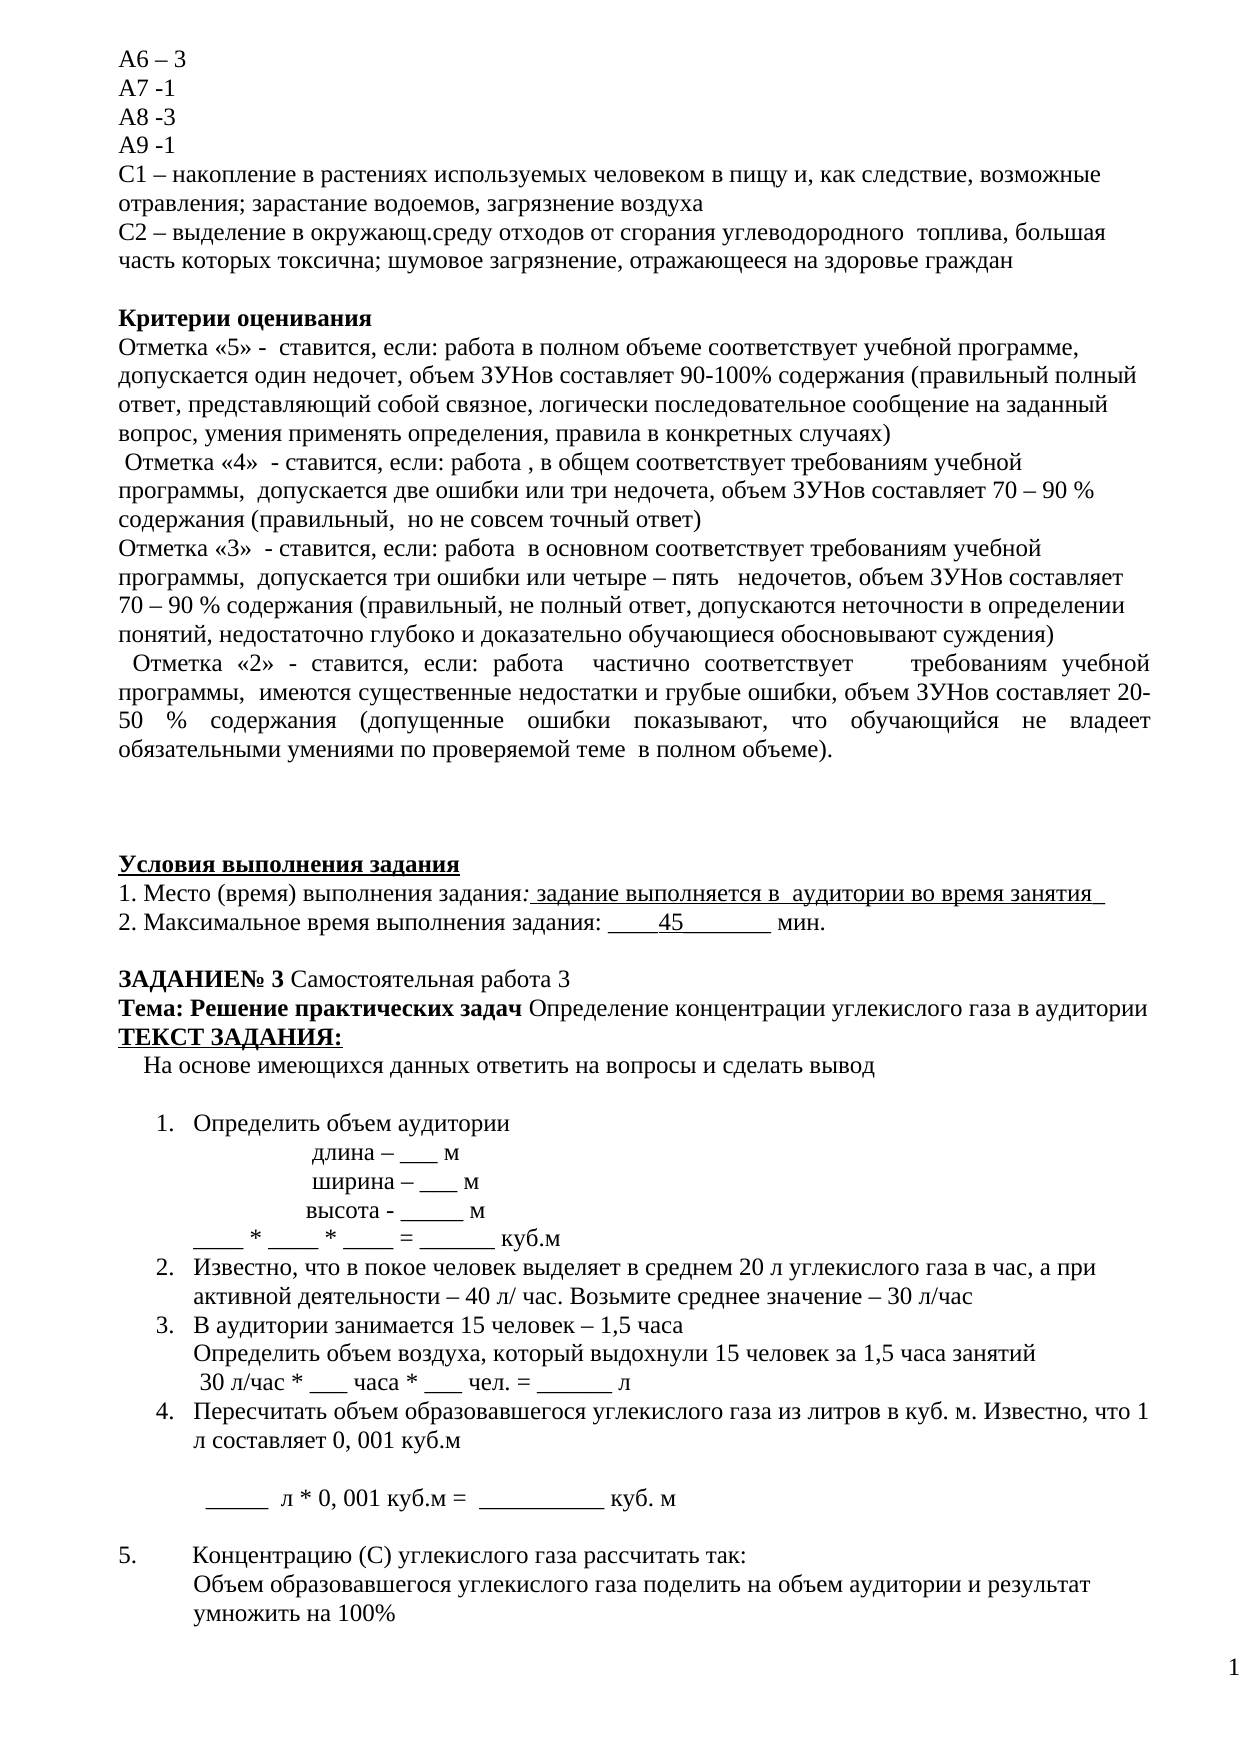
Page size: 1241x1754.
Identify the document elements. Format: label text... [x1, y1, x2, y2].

text Отметка «4» - ставится, если: работа , в общем соответствует требованиям учебной программы, допускается две ошибки или три недочета, объем ЗУНов составляет 70 – 90 % содержания (правильный, но не совсем точный ответ) [118, 447, 1152, 533]
list Концентрацию (С) углекислого газа рассчитать так: [118, 1541, 1152, 1569]
list длина – ___ м [156, 1137, 1152, 1166]
text На основе имеющихся данных ответить на вопросы и сделать вывод [118, 1051, 1152, 1079]
text А9 -1 [118, 131, 1152, 159]
text Критерии оценивания [118, 303, 1152, 332]
list 30 л/час * ___ часа * ___ чел. = ______ л [193, 1367, 1152, 1396]
list высота - _____ м [193, 1195, 1152, 1223]
list ширина – ___ м [193, 1166, 1152, 1195]
text _____ л * 0, 001 куб.м = __________ куб. м [118, 1483, 1152, 1511]
text Отметка «3» - ставится, если: работа в основном соответствует требованиям учебной программы, допускается три ошибки или четыре – пять недочетов, объем ЗУНов составляет 70 – 90 % содержания (правильный, не полный ответ, допускаются неточности в определении понятий, недостаточно глубоко и доказательно обучающиеся обосновывают суждения) [118, 533, 1152, 648]
text Отметка «5» - ставится, если: работа в полном объеме соответствует учебной программе, допускается один недочет, объем ЗУНов составляет 90-100% содержания (правильный полный ответ, представляющий собой связное, логически последовательное сообщение на заданный вопрос, умения применять определения, правила в конкретных случаях) [118, 332, 1152, 447]
text А7 -1 [118, 73, 1152, 102]
list Пересчитать объем образовавшегося углекислого газа из литров в куб. м. Известно, что 1 л составляет 0, 001 куб.м [156, 1396, 1152, 1453]
text 2. Максимальное время выполнения задания: ____45_______ мин. [118, 907, 1152, 936]
text Тема: Решение практических задач Определение концентрации углекислого газа в аудитории [118, 993, 1152, 1022]
text ЗАДАНИЕ№ 3 Самостоятельная работа 3 [118, 964, 1152, 993]
text Отметка «2» - ставится, если: работа частично соответствует требованиям учебной программы, имеются существенные недостатки и грубые ошибки, объем ЗУНов составляет 20-50 % содержания (допущенные ошибки показывают, что обучающийся не владеет обязательными умениями по проверяемой теме в полном объеме). [118, 648, 1152, 763]
text ТЕКСТ ЗАДАНИЯ: [118, 1022, 1152, 1051]
text С2 – выделение в окружающ.среду отходов от сгорания углеводородного топлива, большая часть которых токсична; шумовое загрязнение, отражающееся на здоровье граждан [118, 217, 1152, 274]
list Известно, что в покое человек выделяет в среднем 20 л углекислого газа в час, а при активной деятельности – 40 л/ час. Возьмите среднее значение – 30 л/час [156, 1252, 1152, 1310]
list ____ * ____ * ____ = ______ куб.м [193, 1223, 1152, 1252]
list В аудитории занимается 15 человек – 1,5 часа [156, 1310, 1152, 1338]
text 1. Место (время) выполнения задания: задание выполняется в аудитории во время занятия_ [118, 878, 1152, 907]
text А8 -3 [118, 102, 1152, 131]
text А6 – 3 [118, 44, 1152, 73]
text Условия выполнения задания [118, 849, 1152, 878]
text С1 – накопление в растениях используемых человеком в пищу и, как следствие, возможные отравления; зарастание водоемов, загрязнение воздуха [118, 159, 1152, 217]
list Определить объем аудитории [156, 1108, 1152, 1137]
list Объем образовавшегося углекислого газа поделить на объем аудитории и результат умножить на 100% [193, 1569, 1152, 1627]
list Определить объем воздуха, который выдохнули 15 человек за 1,5 часа занятий [193, 1338, 1152, 1367]
